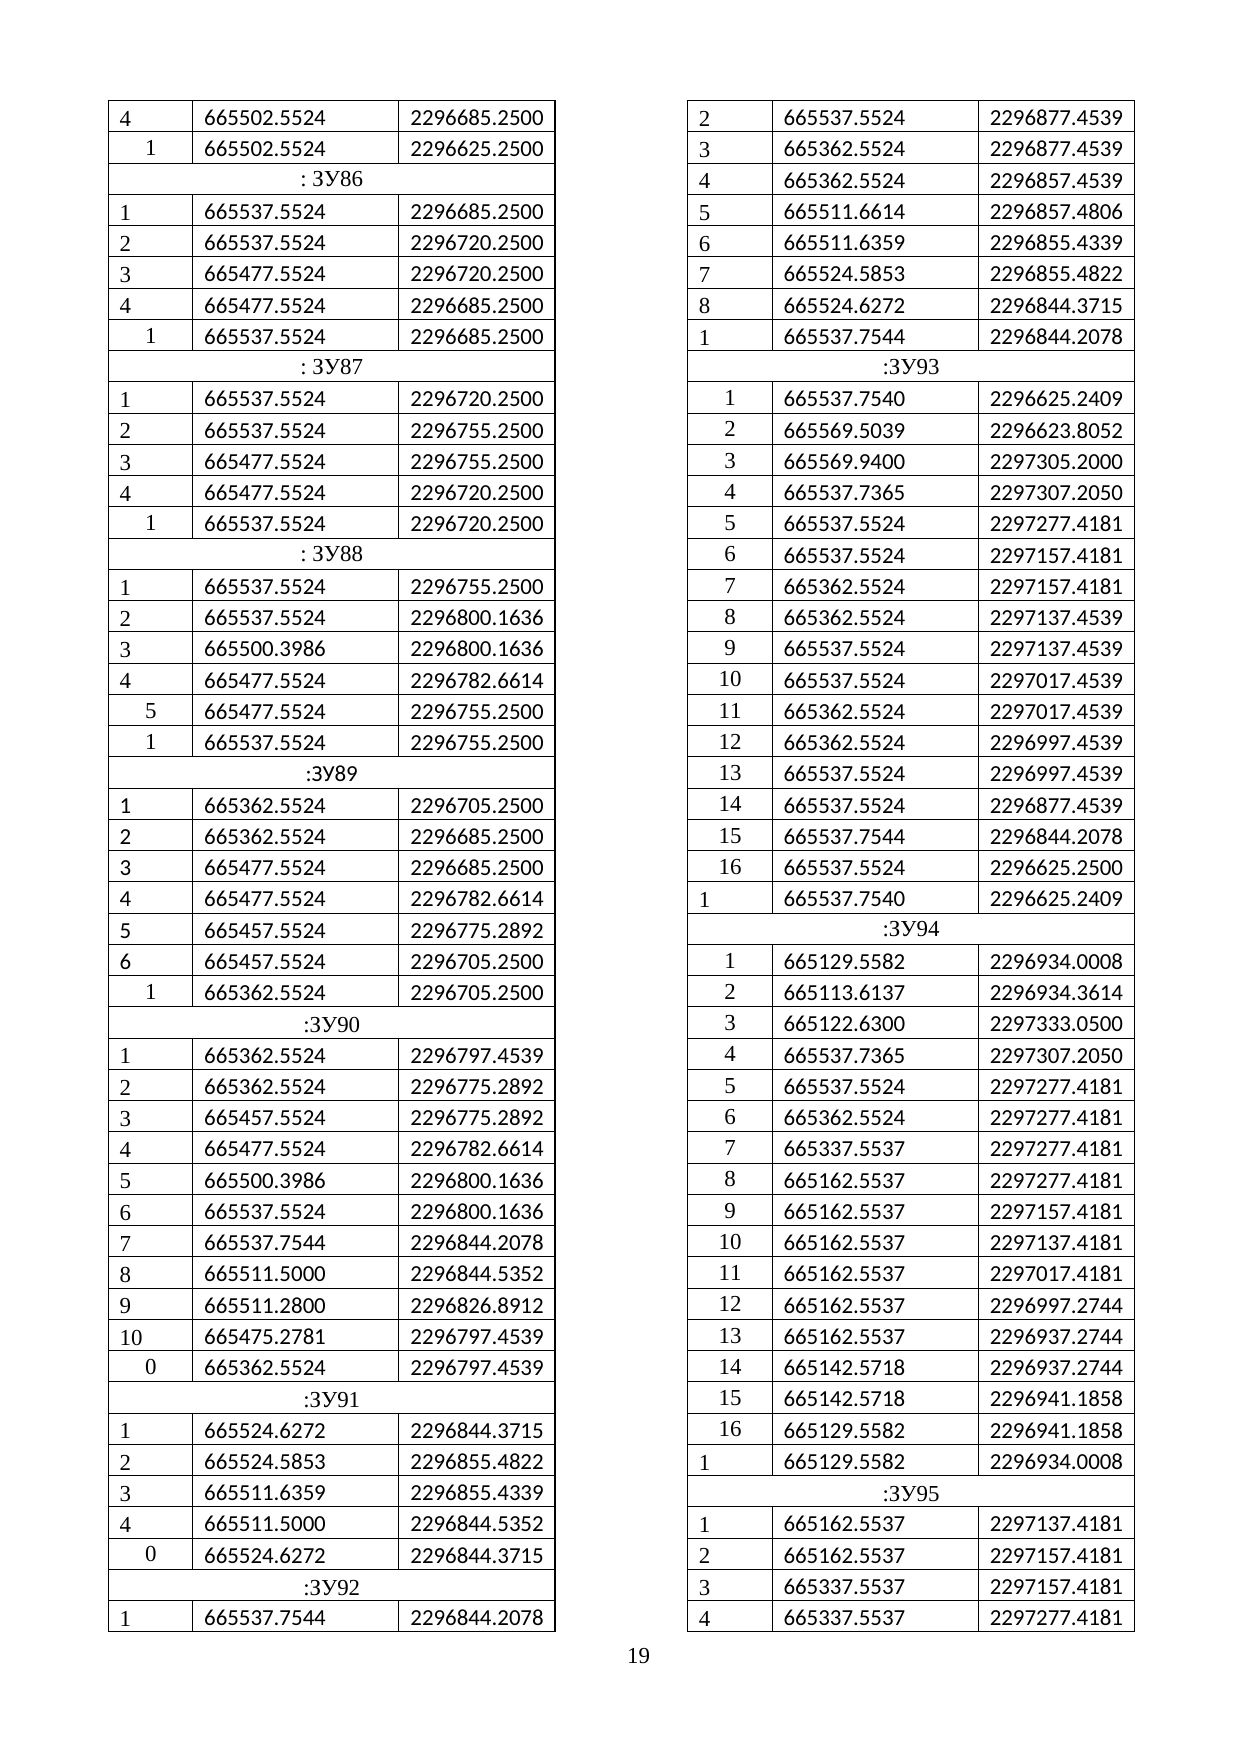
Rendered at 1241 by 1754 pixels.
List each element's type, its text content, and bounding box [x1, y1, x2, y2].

table_cell 665537.5524 [193, 570, 398, 600]
table_cell 2296705.2500 [399, 976, 554, 1006]
table_cell 665162.5537 [773, 1320, 978, 1350]
table_cell 2296941.1858 [979, 1414, 1134, 1444]
table_cell 1 [688, 882, 772, 912]
table_cell 2297277.4181 [979, 1070, 1134, 1100]
table_cell 3 [109, 851, 192, 881]
table_cell 665537.7544 [193, 1601, 398, 1631]
table_cell 2296844.2078 [979, 320, 1134, 350]
table_cell 2296782.6614 [399, 664, 554, 694]
table_cell 6 [109, 945, 192, 975]
table_cell 10 [688, 664, 772, 694]
table_cell 665537.5524 [773, 539, 978, 569]
table_cell 2296705.2500 [399, 789, 554, 819]
table_cell 665122.6300 [773, 1007, 978, 1037]
table_cell 2296797.4539 [399, 1039, 554, 1069]
table_cell 2296705.2500 [399, 945, 554, 975]
table_cell 2296800.1636 [399, 632, 554, 662]
table_cell 15 [688, 1382, 772, 1412]
table_cell 1 [109, 320, 192, 350]
table_cell 2296844.2078 [399, 1226, 554, 1256]
table_cell 1 [109, 976, 192, 1006]
table_cell 665477.5524 [193, 1132, 398, 1162]
table_cell 2296941.1858 [979, 1382, 1134, 1412]
table_cell 2297157.4181 [979, 539, 1134, 569]
table_cell 2297277.4181 [979, 1101, 1134, 1131]
table_cell 4 [109, 289, 192, 319]
table_cell 2296877.4539 [979, 101, 1134, 131]
table_cell 665537.5524 [773, 101, 978, 131]
table_cell 665362.5524 [773, 132, 978, 162]
table_cell 2297333.0500 [979, 1007, 1134, 1037]
table_cell 2296844.2078 [979, 820, 1134, 850]
table_cell :ЗУ94 [688, 914, 1134, 944]
table_cell 14 [688, 1351, 772, 1381]
table_cell 665337.5537 [773, 1601, 978, 1631]
table_cell 665477.5524 [193, 882, 398, 912]
table_cell 665537.5524 [193, 226, 398, 256]
table_cell 665362.5524 [193, 820, 398, 850]
table_cell 665537.5524 [193, 507, 398, 537]
table_cell 1 [109, 507, 192, 537]
table_cell 1 [109, 789, 192, 819]
table_cell 665511.5000 [193, 1507, 398, 1537]
table_cell 16 [688, 1414, 772, 1444]
table_cell 665569.9400 [773, 445, 978, 475]
table_cell 2 [109, 226, 192, 256]
table_cell 665129.5582 [773, 945, 978, 975]
table_cell 2297277.4181 [979, 1164, 1134, 1194]
table_cell 2296625.2409 [979, 882, 1134, 912]
table_cell 8 [688, 289, 772, 319]
table_cell 2296625.2409 [979, 382, 1134, 412]
table_cell 2296797.4539 [399, 1351, 554, 1381]
table_cell 665129.5582 [773, 1414, 978, 1444]
table_cell 3 [109, 445, 192, 475]
table_cell 16 [688, 851, 772, 881]
table_cell 665129.5582 [773, 1445, 978, 1475]
table_cell 665162.5537 [773, 1164, 978, 1194]
table_cell 1 [109, 570, 192, 600]
table_cell 2296937.2744 [979, 1351, 1134, 1381]
table_cell 665113.6137 [773, 976, 978, 1006]
table_cell 7 [688, 257, 772, 287]
table_cell 665502.5524 [193, 101, 398, 131]
table_cell 2297157.4181 [979, 1195, 1134, 1225]
table_cell 2296755.2500 [399, 445, 554, 475]
table_cell 665511.6359 [193, 1476, 398, 1506]
table_cell 1 [109, 1414, 192, 1444]
table_cell 665511.6614 [773, 195, 978, 225]
table_cell 1 [109, 1601, 192, 1631]
table_cell 4 [109, 882, 192, 912]
table_cell 665511.5000 [193, 1257, 398, 1287]
table_cell :ЗУ92 [109, 1570, 554, 1600]
table_cell 1 [109, 1039, 192, 1069]
table_cell 1 [109, 132, 192, 162]
table_cell 2296800.1636 [399, 1195, 554, 1225]
table_cell 665537.5524 [193, 726, 398, 756]
table_cell 665537.5524 [193, 414, 398, 444]
table_cell 665524.6272 [773, 289, 978, 319]
table_cell 12 [688, 726, 772, 756]
table_cell 2296685.2500 [399, 820, 554, 850]
table_cell 665537.7365 [773, 1039, 978, 1069]
table_cell 5 [688, 507, 772, 537]
table_cell 665537.5524 [193, 1195, 398, 1225]
table_cell 2296877.4539 [979, 132, 1134, 162]
table_cell 5 [109, 695, 192, 725]
table_cell 2297017.4539 [979, 695, 1134, 725]
table_cell 665162.5537 [773, 1507, 978, 1537]
table_cell 2296844.3715 [399, 1539, 554, 1569]
table_cell 665362.5524 [773, 726, 978, 756]
table_cell 2296844.5352 [399, 1507, 554, 1537]
table_cell 665457.5524 [193, 945, 398, 975]
table_cell 665537.7540 [773, 382, 978, 412]
table_cell 4 [109, 1132, 192, 1162]
table_cell : ЗУ86 [109, 164, 554, 194]
table_cell 8 [688, 1164, 772, 1194]
table_cell 5 [688, 195, 772, 225]
table_cell 10 [109, 1320, 192, 1350]
table_cell 665162.5537 [773, 1289, 978, 1319]
table_cell 665362.5524 [773, 695, 978, 725]
table_cell 665537.5524 [193, 382, 398, 412]
table_cell 12 [688, 1289, 772, 1319]
table_cell 2296844.3715 [979, 289, 1134, 319]
table_cell 2296934.0008 [979, 945, 1134, 975]
table_cell 2 [688, 976, 772, 1006]
table_cell 665524.6272 [193, 1539, 398, 1569]
table_cell 2296625.2500 [979, 851, 1134, 881]
table_cell 2296623.8052 [979, 414, 1134, 444]
table_cell 2296855.4339 [979, 226, 1134, 256]
table_cell 665337.5537 [773, 1570, 978, 1600]
table_cell 2 [109, 1070, 192, 1100]
table_cell 2297277.4181 [979, 1601, 1134, 1631]
table_cell 2297307.2050 [979, 476, 1134, 506]
table_cell 2296800.1636 [399, 601, 554, 631]
table_cell 4 [688, 1039, 772, 1069]
table_cell 2296775.2892 [399, 1070, 554, 1100]
table_cell 2296857.4539 [979, 164, 1134, 194]
table_cell 9 [109, 1289, 192, 1319]
table_cell 665537.5524 [193, 601, 398, 631]
table_cell 665475.2781 [193, 1320, 398, 1350]
table_cell 2297277.4181 [979, 1132, 1134, 1162]
table_cell 9 [688, 632, 772, 662]
table_cell 6 [688, 226, 772, 256]
table_cell 2297307.2050 [979, 1039, 1134, 1069]
table_cell 665162.5537 [773, 1195, 978, 1225]
table_cell 2296937.2744 [979, 1320, 1134, 1350]
table_cell 3 [109, 257, 192, 287]
table_cell 665362.5524 [773, 1101, 978, 1131]
table_cell : ЗУ88 [109, 539, 554, 569]
table_cell 665477.5524 [193, 445, 398, 475]
table_cell 1 [688, 945, 772, 975]
table_cell 2296685.2500 [399, 851, 554, 881]
table_cell 665500.3986 [193, 1164, 398, 1194]
table_cell 2296877.4539 [979, 789, 1134, 819]
table_cell 3 [688, 1007, 772, 1037]
table_cell 665537.5524 [773, 757, 978, 787]
table_cell 3 [688, 132, 772, 162]
table_cell 2296934.3614 [979, 976, 1134, 1006]
table_cell 2296625.2500 [399, 132, 554, 162]
table_cell 665537.5524 [773, 789, 978, 819]
table_cell 2296855.4822 [979, 257, 1134, 287]
table_cell 665537.5524 [773, 507, 978, 537]
table_cell 665477.5524 [193, 695, 398, 725]
table_cell 15 [688, 820, 772, 850]
table_cell 2296685.2500 [399, 195, 554, 225]
table_cell 665362.5524 [193, 1070, 398, 1100]
table_cell 2296685.2500 [399, 289, 554, 319]
table_cell 11 [688, 695, 772, 725]
table_cell 2297137.4181 [979, 1507, 1134, 1537]
table_cell 665537.5524 [193, 195, 398, 225]
table_cell 665142.5718 [773, 1382, 978, 1412]
table_cell 2 [688, 1539, 772, 1569]
table_cell 14 [688, 789, 772, 819]
table_cell 2296755.2500 [399, 414, 554, 444]
table_cell 9 [688, 1195, 772, 1225]
table_cell : ЗУ87 [109, 351, 554, 381]
table_cell 665537.5524 [773, 664, 978, 694]
table_cell 2296855.4822 [399, 1445, 554, 1475]
table_cell 7 [688, 1132, 772, 1162]
table_cell 7 [109, 1226, 192, 1256]
table_cell 2296844.2078 [399, 1601, 554, 1631]
table_cell 4 [688, 1601, 772, 1631]
table_cell 2296720.2500 [399, 382, 554, 412]
table_cell 665537.5524 [773, 1070, 978, 1100]
table_cell 4 [688, 476, 772, 506]
table_cell 4 [109, 476, 192, 506]
table_cell 2 [688, 101, 772, 131]
table_cell 1 [688, 382, 772, 412]
table_cell 665537.7544 [773, 320, 978, 350]
table_cell 1 [109, 382, 192, 412]
table_cell 2 [109, 820, 192, 850]
table_cell 6 [688, 539, 772, 569]
table_cell 3 [109, 632, 192, 662]
table_cell 665569.5039 [773, 414, 978, 444]
table_cell 2296685.2500 [399, 101, 554, 131]
table_cell 665537.7365 [773, 476, 978, 506]
table_cell 2296755.2500 [399, 695, 554, 725]
table_cell 2296685.2500 [399, 320, 554, 350]
table_cell 665537.7544 [193, 1226, 398, 1256]
table_cell 665457.5524 [193, 1101, 398, 1131]
table_cell 2296720.2500 [399, 226, 554, 256]
table_cell 665511.2800 [193, 1289, 398, 1319]
table_cell 2 [109, 601, 192, 631]
table_cell 2297137.4181 [979, 1226, 1134, 1256]
table_cell 2296775.2892 [399, 914, 554, 944]
table_cell 2296755.2500 [399, 726, 554, 756]
table_cell 13 [688, 757, 772, 787]
table_cell 2296800.1636 [399, 1164, 554, 1194]
table_cell 6 [109, 1195, 192, 1225]
table_cell 2296934.0008 [979, 1445, 1134, 1475]
table_cell 2296797.4539 [399, 1320, 554, 1350]
table_cell 2296782.6614 [399, 1132, 554, 1162]
table_cell 665537.5524 [773, 632, 978, 662]
table_cell 2296826.8912 [399, 1289, 554, 1319]
table_cell 2297137.4539 [979, 632, 1134, 662]
table_cell 665537.7540 [773, 882, 978, 912]
table_cell 665524.6272 [193, 1414, 398, 1444]
table_cell 2296755.2500 [399, 570, 554, 600]
table_cell 665537.7544 [773, 820, 978, 850]
table_cell 6 [688, 1101, 772, 1131]
table_cell 2296857.4806 [979, 195, 1134, 225]
table_cell 3 [688, 445, 772, 475]
table_cell 665162.5537 [773, 1257, 978, 1287]
table_cell 1 [688, 1507, 772, 1537]
table_cell 665142.5718 [773, 1351, 978, 1381]
table_cell 2296997.4539 [979, 757, 1134, 787]
table_cell 5 [109, 914, 192, 944]
table_cell 10 [688, 1226, 772, 1256]
table_cell 2297017.4181 [979, 1257, 1134, 1287]
table_cell 665477.5524 [193, 664, 398, 694]
table_cell 665500.3986 [193, 632, 398, 662]
table_cell 665524.5853 [193, 1445, 398, 1475]
table_cell 2297157.4181 [979, 1539, 1134, 1569]
table_cell 5 [109, 1164, 192, 1194]
table_cell 665362.5524 [193, 1351, 398, 1381]
table_cell 2296720.2500 [399, 507, 554, 537]
table_cell 4 [688, 164, 772, 194]
table_cell 665362.5524 [193, 976, 398, 1006]
table_cell 2 [688, 414, 772, 444]
table_cell 665362.5524 [773, 601, 978, 631]
table_cell 8 [109, 1257, 192, 1287]
table_cell 2 [109, 414, 192, 444]
table_cell 2297157.4181 [979, 1570, 1134, 1600]
table_cell 665362.5524 [773, 570, 978, 600]
table_cell :ЗУ95 [688, 1476, 1134, 1506]
table_cell 665502.5524 [193, 132, 398, 162]
table_cell 665362.5524 [193, 1039, 398, 1069]
table_cell 665477.5524 [193, 289, 398, 319]
table_cell 2296997.4539 [979, 726, 1134, 756]
table_cell 2297305.2000 [979, 445, 1134, 475]
table_cell :ЗУ91 [109, 1382, 554, 1412]
table_cell 665457.5524 [193, 914, 398, 944]
table_cell 1 [109, 726, 192, 756]
table_cell 2296855.4339 [399, 1476, 554, 1506]
table_cell 2296782.6614 [399, 882, 554, 912]
table_cell 11 [688, 1257, 772, 1287]
table_cell 665477.5524 [193, 257, 398, 287]
table_cell 665362.5524 [773, 164, 978, 194]
table_cell 4 [109, 101, 192, 131]
table_cell 1 [688, 1445, 772, 1475]
table_cell 3 [109, 1476, 192, 1506]
table_cell 665337.5537 [773, 1132, 978, 1162]
table_cell 4 [109, 1507, 192, 1537]
table_cell 2296775.2892 [399, 1101, 554, 1131]
table_cell 2296720.2500 [399, 476, 554, 506]
table_cell 665162.5537 [773, 1539, 978, 1569]
table_cell 2297277.4181 [979, 507, 1134, 537]
table_cell 665511.6359 [773, 226, 978, 256]
table_cell 665162.5537 [773, 1226, 978, 1256]
table_cell 8 [688, 601, 772, 631]
table_cell 1 [109, 195, 192, 225]
table_cell 2296844.3715 [399, 1414, 554, 1444]
table_cell 2296997.2744 [979, 1289, 1134, 1319]
table_cell 665537.5524 [773, 851, 978, 881]
table_cell :ЗУ89 [109, 757, 554, 787]
table_cell 3 [109, 1101, 192, 1131]
table_cell 13 [688, 1320, 772, 1350]
table_cell 2297157.4181 [979, 570, 1134, 600]
table_cell 665362.5524 [193, 789, 398, 819]
table_cell 4 [109, 664, 192, 694]
table_cell 665477.5524 [193, 476, 398, 506]
table_cell 5 [688, 1070, 772, 1100]
table_cell 0 [109, 1539, 192, 1569]
table_cell 665477.5524 [193, 851, 398, 881]
table_cell 2297017.4539 [979, 664, 1134, 694]
table_cell :ЗУ93 [688, 351, 1134, 381]
table_cell 665524.5853 [773, 257, 978, 287]
table_cell 2296844.5352 [399, 1257, 554, 1287]
table_cell 3 [688, 1570, 772, 1600]
table_cell 2297137.4539 [979, 601, 1134, 631]
table_cell 0 [109, 1351, 192, 1381]
table_cell 7 [688, 570, 772, 600]
table_cell 2 [109, 1445, 192, 1475]
table_cell 2296720.2500 [399, 257, 554, 287]
table_cell 665537.5524 [193, 320, 398, 350]
table_cell :ЗУ90 [109, 1007, 554, 1037]
table_cell 1 [688, 320, 772, 350]
